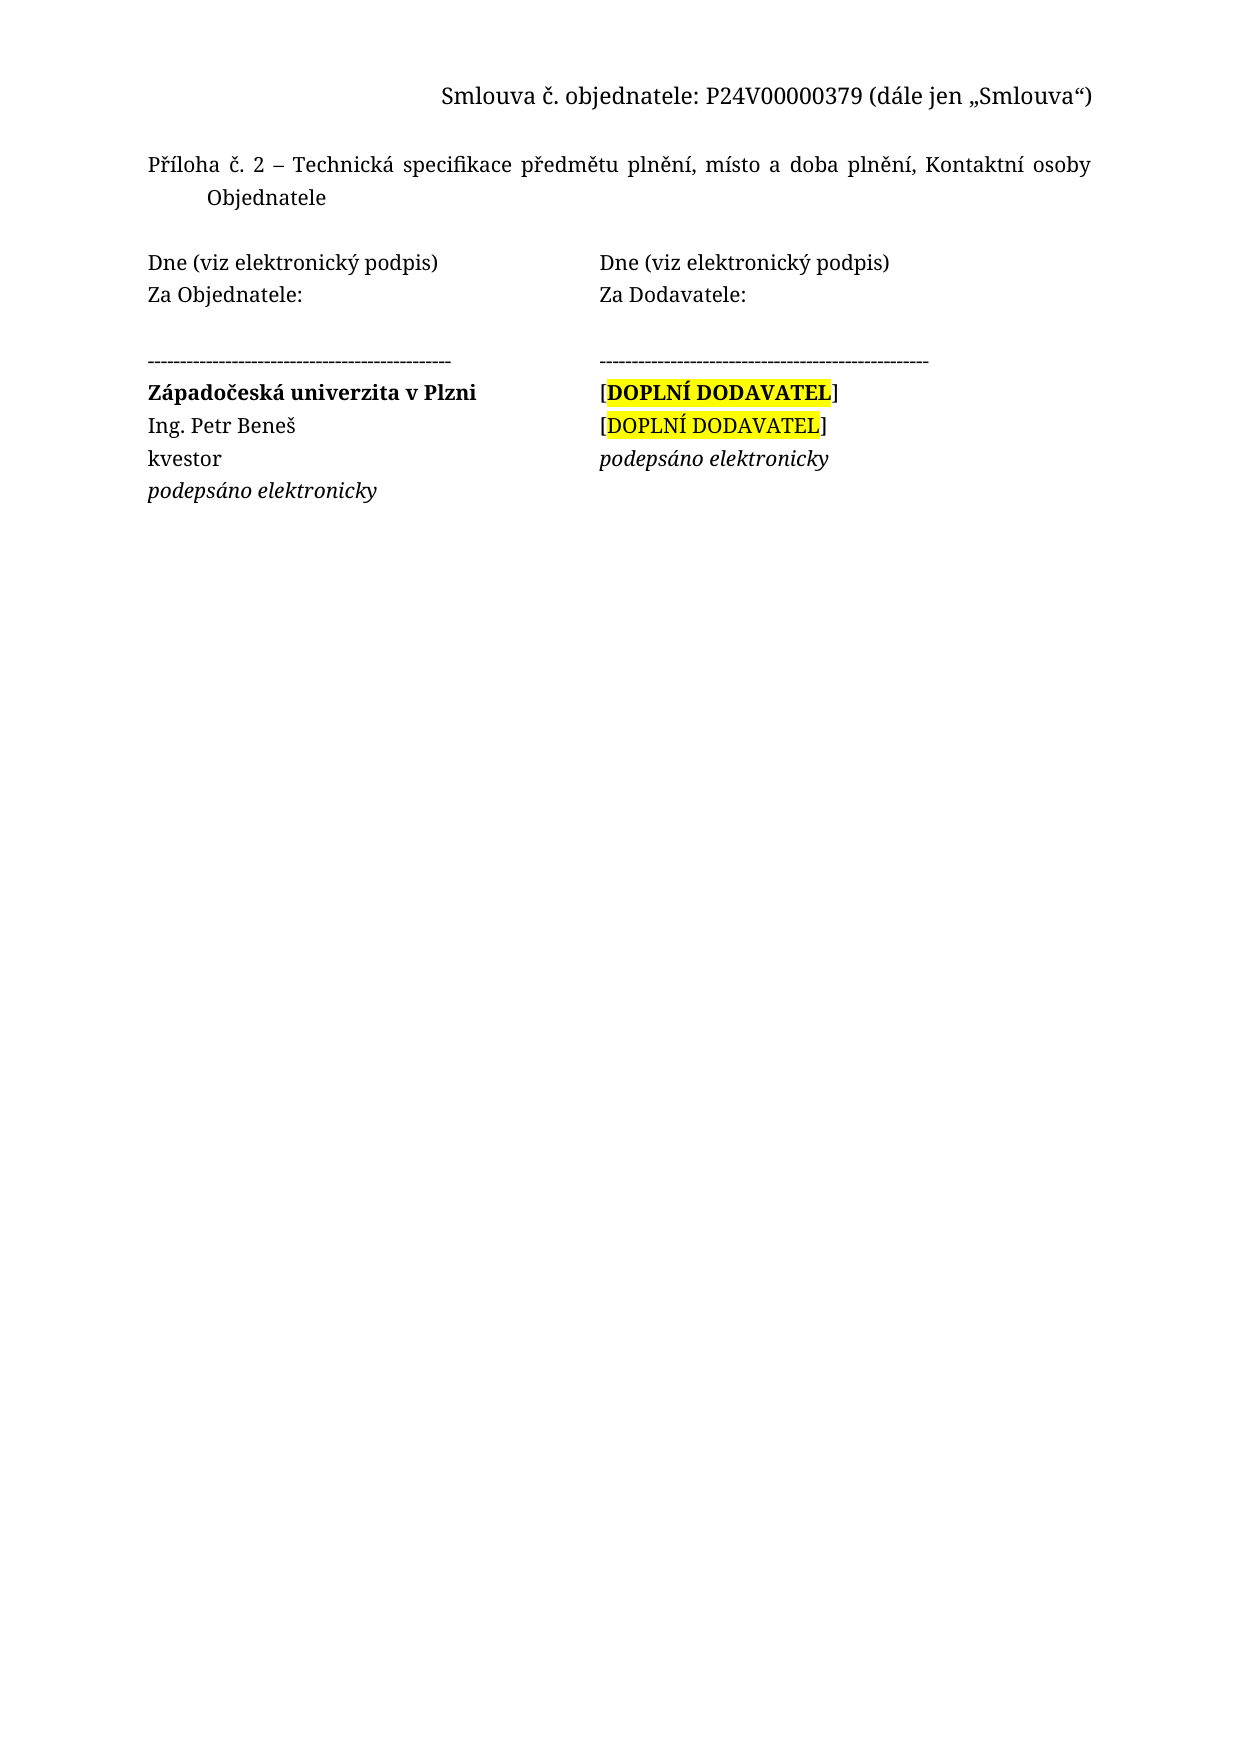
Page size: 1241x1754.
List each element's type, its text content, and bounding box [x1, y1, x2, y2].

table_header Dne (viz elektronický podpis) Za Objednatele: ----------------------------------------------- Západočeská univerzita v Plzni Ing. Petr Beneš kvestor podepsáno elektronicky [136, 248, 588, 508]
text Příloha č. 2 – Technická specifikace předmětu plnění, místo a doba plnění, Kontaktní osoby Objednatele [148, 150, 1093, 211]
table_header Dne (viz elektronický podpis) Za Dodavatele: --------------------------------------------------- [DOPLNÍ DODAVATEL] [DOPLNÍ DODAVATEL] podepsáno elektronicky [588, 248, 1040, 508]
